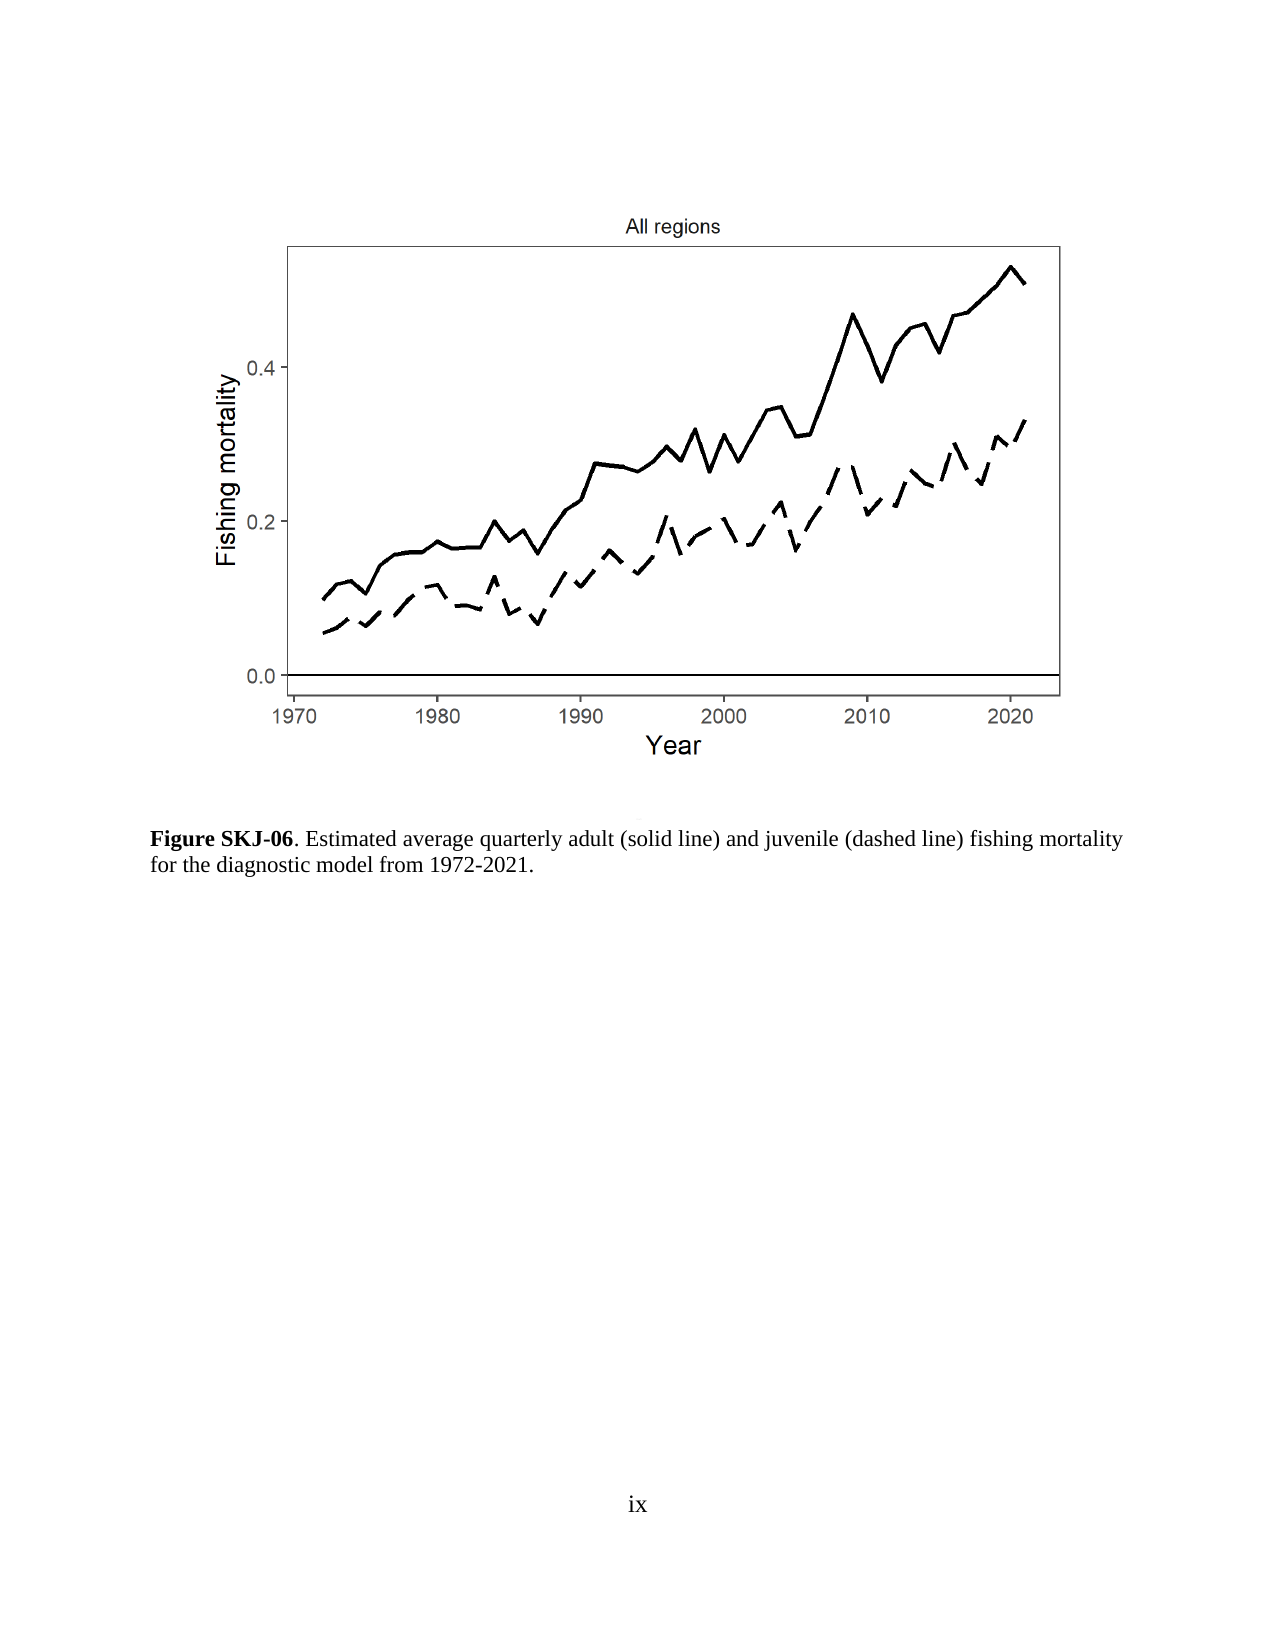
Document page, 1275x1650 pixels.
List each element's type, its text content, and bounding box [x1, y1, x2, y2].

picture [202, 150, 1073, 772]
text Figure SKJ-06. Estimated average quarterly adult (solid line) and juvenile (dashed line) fishing mortality for the diagnostic model from 1972-2021. [150, 824, 1125, 877]
